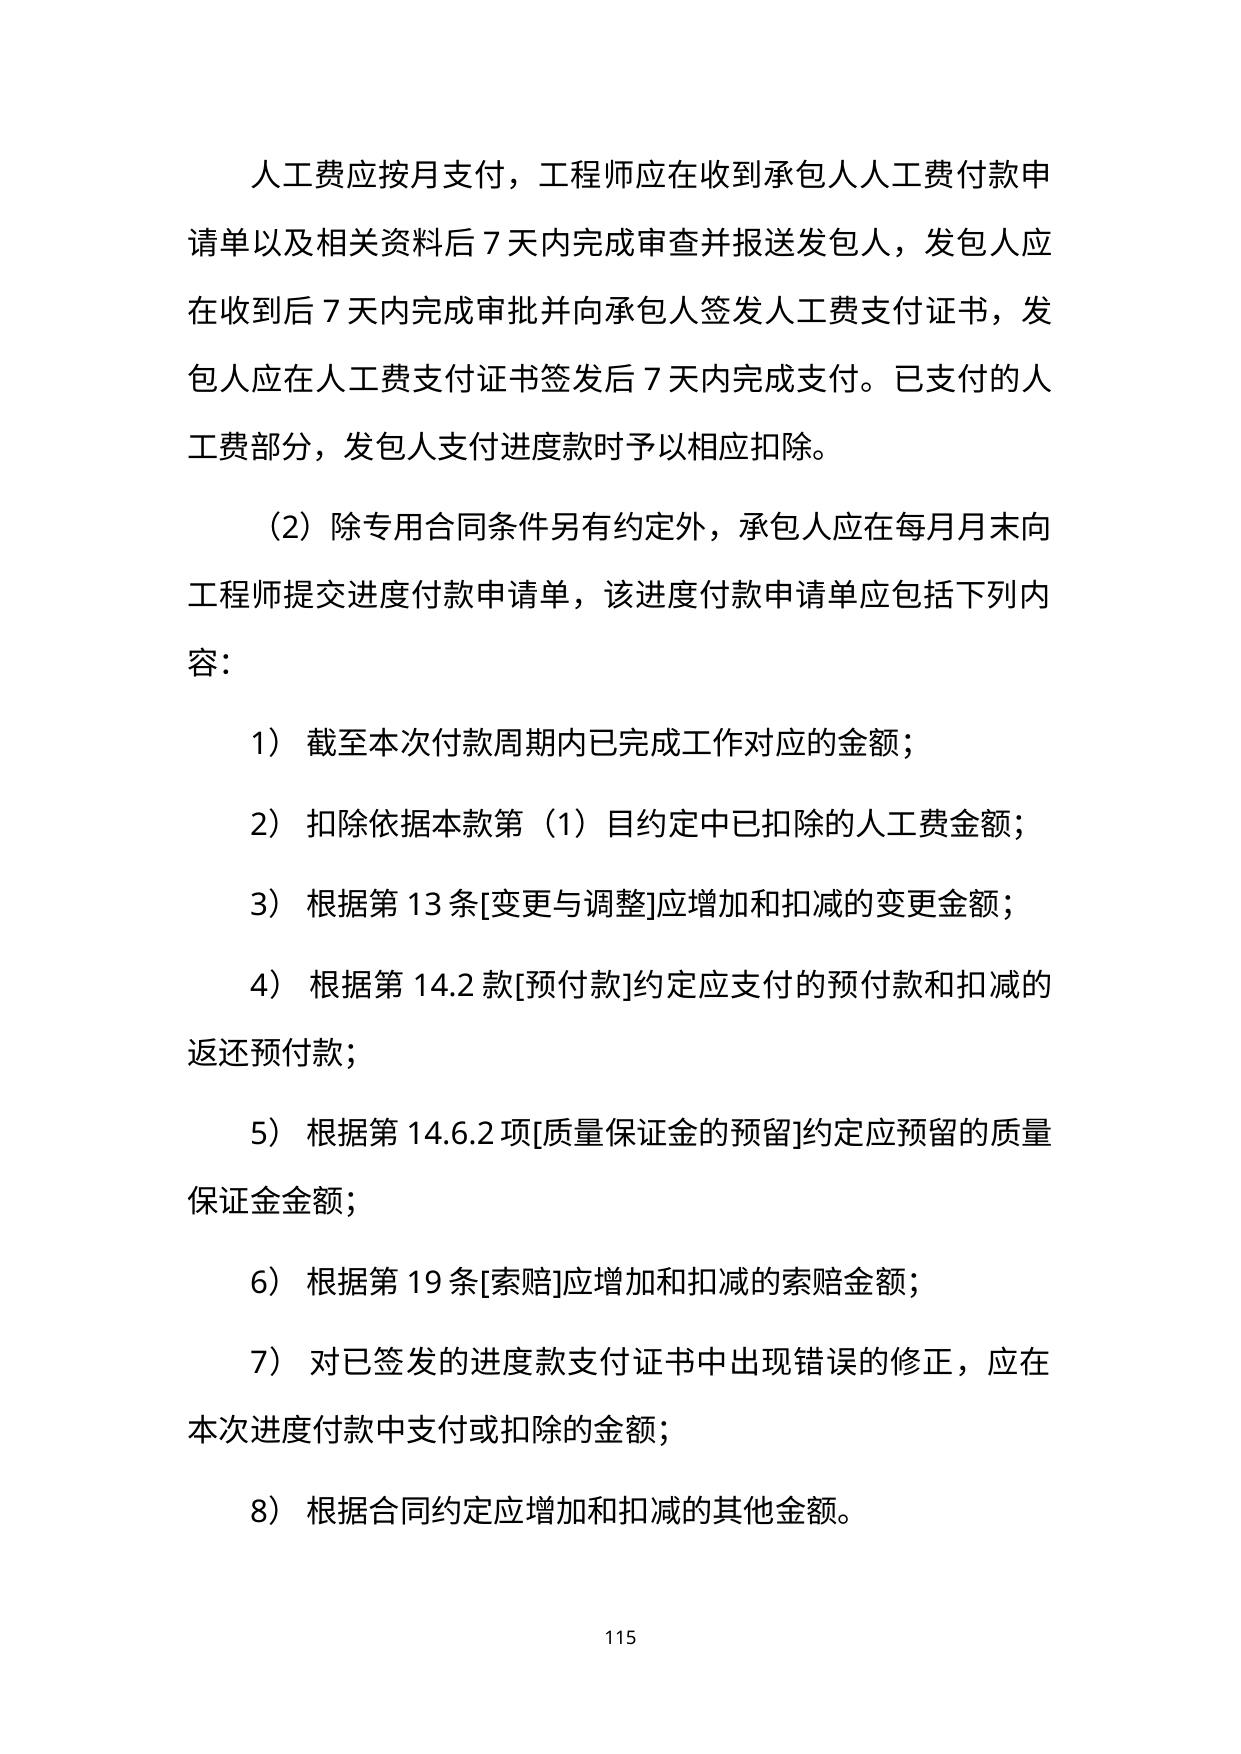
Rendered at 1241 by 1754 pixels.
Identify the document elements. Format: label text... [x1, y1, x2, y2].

text 8） 根据合同约定应增加和扣减的其他金额。 [187, 1486, 1053, 1531]
text 2） 扣除依据本款第（1）目约定中已扣除的人工费金额； [187, 799, 1053, 844]
text 5） 根据第14.6.2项[质量保证金的预留]约定应预留的质量保证金金额； [187, 1108, 1053, 1222]
text （2）除专用合同条件另有约定外，承包人应在每月月末向工程师提交进度付款申请单，该进度付款申请单应包括下列内容： [187, 502, 1053, 683]
text 人工费应按月支付，工程师应在收到承包人人工费付款申请单以及相关资料后7天内完成审查并报送发包人，发包人应在收到后7天内完成审批并向承包人签发人工费支付证书，发包人应在人工费支付证书签发后7天内完成支付。已支付的人工费部分，发包人支付进度款时予以相应扣除。 [187, 150, 1053, 467]
text 4） 根据第14.2款[预付款]约定应支付的预付款和扣减的返还预付款； [187, 960, 1053, 1073]
text 7） 对已签发的进度款支付证书中出现错误的修正，应在本次进度付款中支付或扣除的金额； [187, 1337, 1053, 1451]
text 3） 根据第13条[变更与调整]应增加和扣减的变更金额； [187, 879, 1053, 925]
text 6） 根据第19条[索赔]应增加和扣减的索赔金额； [187, 1257, 1053, 1302]
text 1） 截至本次付款周期内已完成工作对应的金额； [187, 718, 1053, 764]
